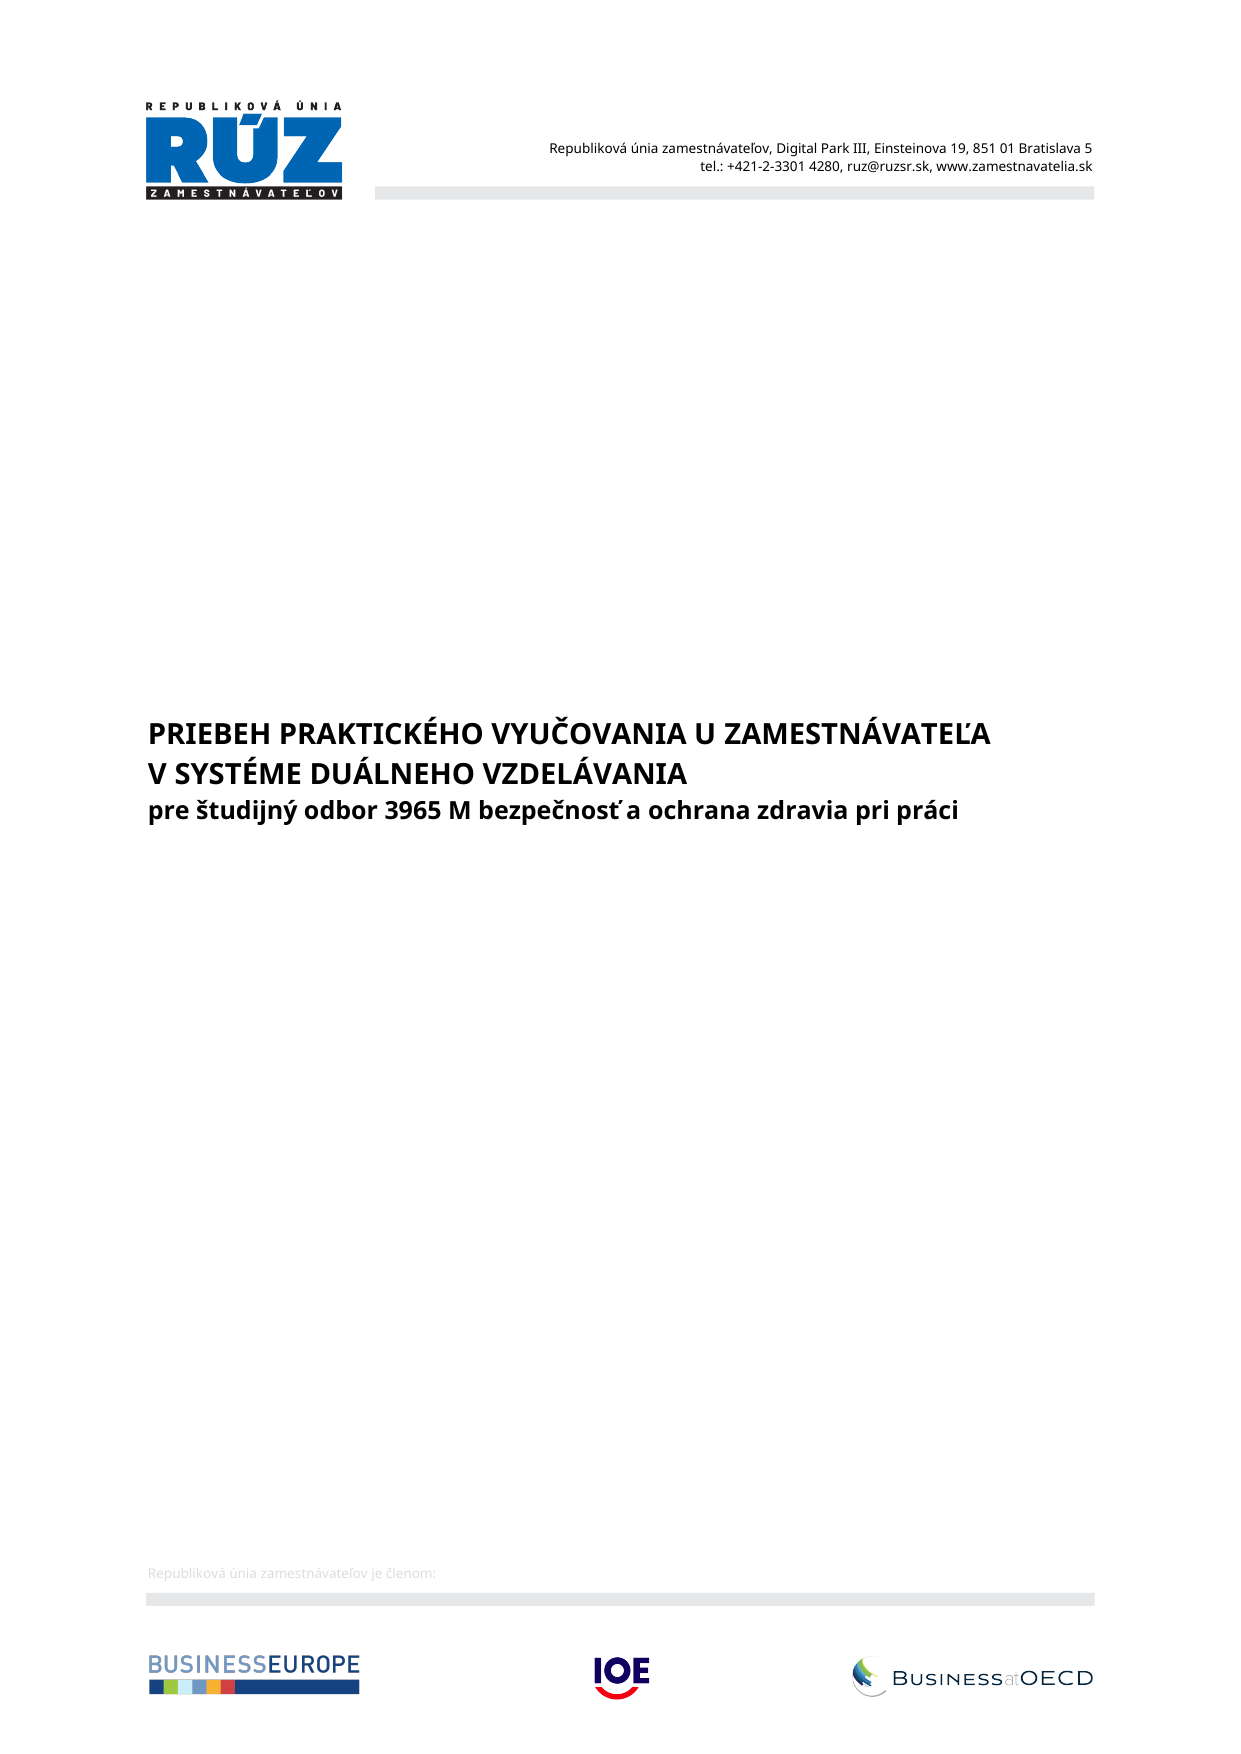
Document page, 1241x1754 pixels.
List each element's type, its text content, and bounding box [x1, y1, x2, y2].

picture [0, 1499, 1241, 1754]
picture [0, 0, 1241, 291]
text Priebeh praktického vyučovania u zamestnávateľa [148, 713, 1092, 753]
text pre študijný odbor 3965 M bezpečnosť a ochrana zdravia pri práci [148, 793, 1092, 827]
text v systéme duálneho vzdelávania [148, 753, 1092, 793]
